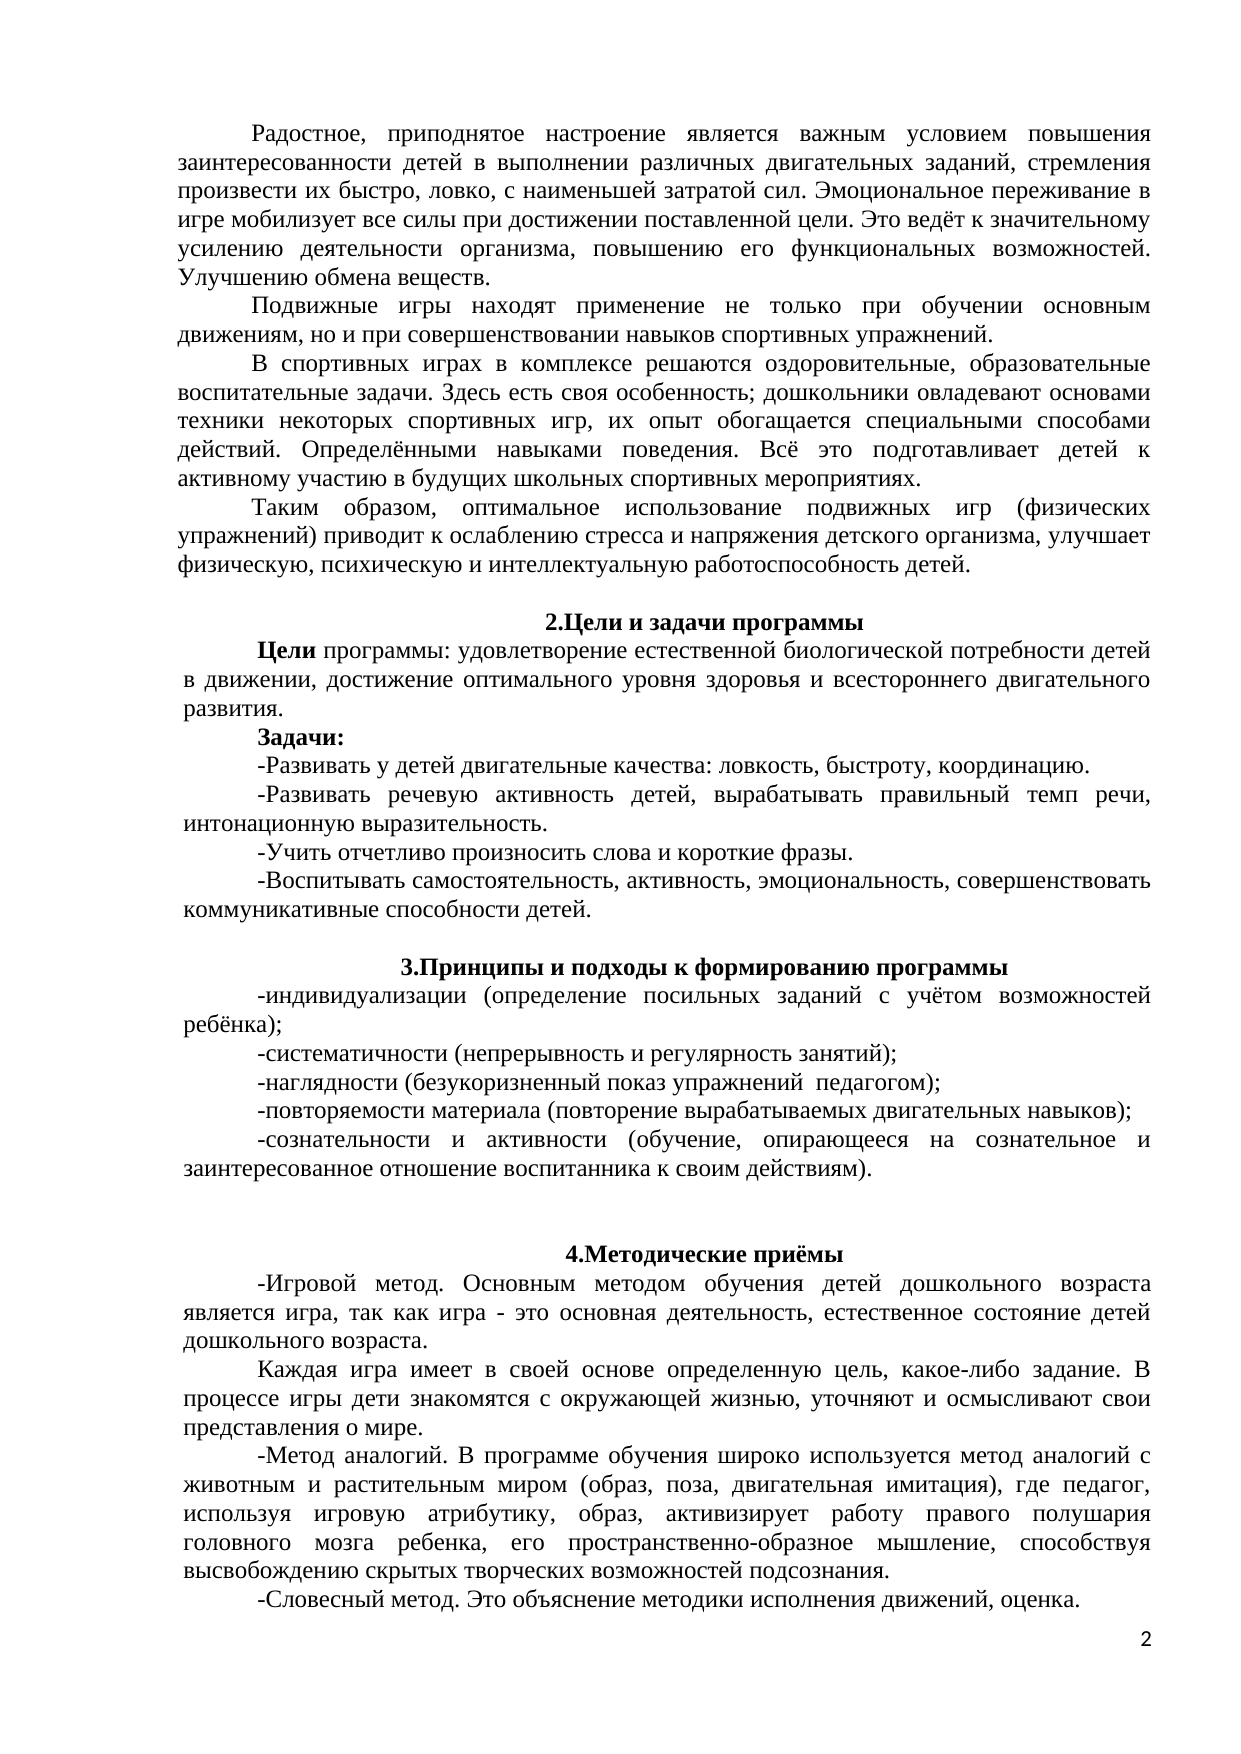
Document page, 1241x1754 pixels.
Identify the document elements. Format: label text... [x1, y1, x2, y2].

text -наглядности (безукоризненный показ упражнений педагогом); [183, 1067, 1152, 1096]
text 3.Принципы и подходы к формированию программы [183, 952, 1152, 981]
text -индивидуализации (определение посильных заданий с учётом возможностей ребёнка); [183, 981, 1152, 1038]
text Подвижные игры находят применение не только при обучении основным движениям, но и при совершенствовании навыков спортивных упражнений. [177, 291, 1152, 348]
text -Учить отчетливо произносить слова и короткие фразы. [183, 837, 1152, 866]
text -повторяемости материала (повторение вырабатываемых двигательных навыков); [183, 1096, 1152, 1124]
text -Развивать речевую активность детей, вырабатывать правильный темп речи, интонационную выразительность. [183, 779, 1152, 837]
text 4.Методические приёмы [183, 1239, 1152, 1268]
text -систематичности (непрерывность и регулярность занятий); [183, 1038, 1152, 1067]
text -Игровой метод. Основным методом обучения детей дошкольного возраста является игра, так как игра - это основная деятельность, естественное состояние детей дошкольного возраста. [183, 1268, 1152, 1354]
text -Воспитывать самостоятельность, активность, эмоциональность, совершенствовать коммуникативные способности детей. [183, 866, 1152, 923]
text Цели программы: удовлетворение естественной биологической потребности детей в движении, достижение оптимального уровня здоровья и всестороннего двигательного развития. [183, 636, 1152, 722]
text -Словесный метод. Это объяснение методики исполнения движений, оценка. [183, 1584, 1152, 1613]
text В спортивных играх в комплексе решаются оздоровительные, образовательные воспитательные задачи. Здесь есть своя особенность; дошкольники овладевают основами техники некоторых спортивных игр, их опыт обогащается специальными способами действий. Определёнными навыками поведения. Всё это подготавливает детей к активному участию в будущих школьных спортивных мероприятиях. [177, 348, 1152, 492]
text 2.Цели и задачи программы [183, 607, 1152, 636]
text Задачи: [183, 722, 1152, 751]
text -Метод аналогий. В программе обучения широко используется метод аналогий с животным и растительным миром (образ, поза, двигательная имитация), где педагог, используя игровую атрибутику, образ, активизирует работу правого полушария головного мозга ребенка, его пространственно-образное мышление, способствуя высвобождению скрытых творческих возможностей подсознания. [183, 1441, 1152, 1584]
text Каждая игра имеет в своей основе определенную цель, какое-либо задание. В процессе игры дети знакомятся с окружающей жизнью, уточняют и осмысливают свои представления о мире. [183, 1354, 1152, 1441]
text Таким образом, оптимальное использование подвижных игр (физических упражнений) приводит к ослаблению стресса и напряжения детского организма, улучшает физическую, психическую и интеллектуальную работоспособность детей. [177, 492, 1152, 578]
text Радостное, приподнятое настроение является важным условием повышения заинтересованности детей в выполнении различных двигательных заданий, стремления произвести их быстро, ловко, с наименьшей затратой сил. Эмоциональное переживание в игре мобилизует все силы при достижении поставленной цели. Это ведёт к значительному усилению деятельности организма, повышению его функциональных возможностей. Улучшению обмена веществ. [177, 118, 1152, 291]
text -Развивать у детей двигательные качества: ловкость, быстроту, координацию. [183, 751, 1152, 779]
text -сознательности и активности (обучение, опирающееся на сознательное и заинтересованное отношение воспитанника к своим действиям). [183, 1124, 1152, 1182]
